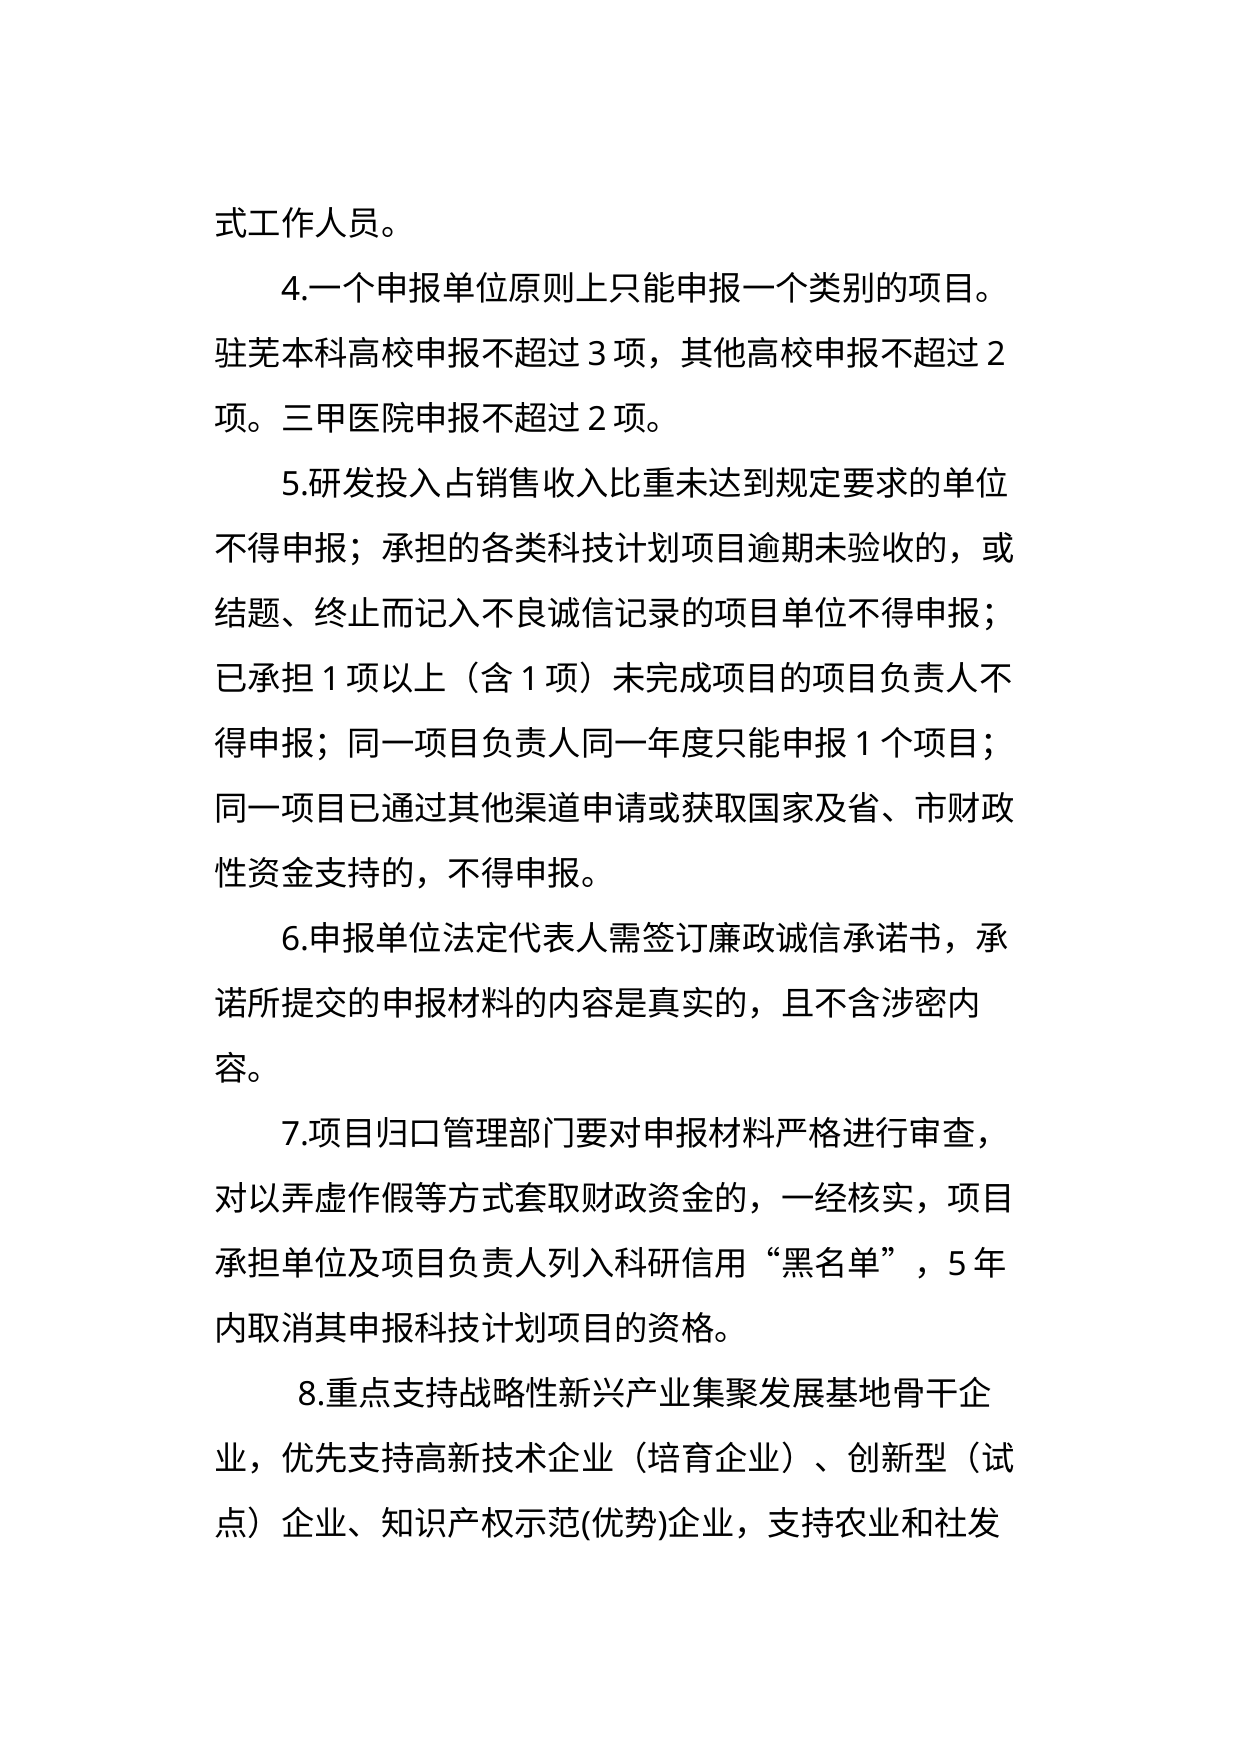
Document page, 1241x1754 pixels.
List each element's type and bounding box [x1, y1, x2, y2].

table_cell [188, 162, 1053, 1580]
